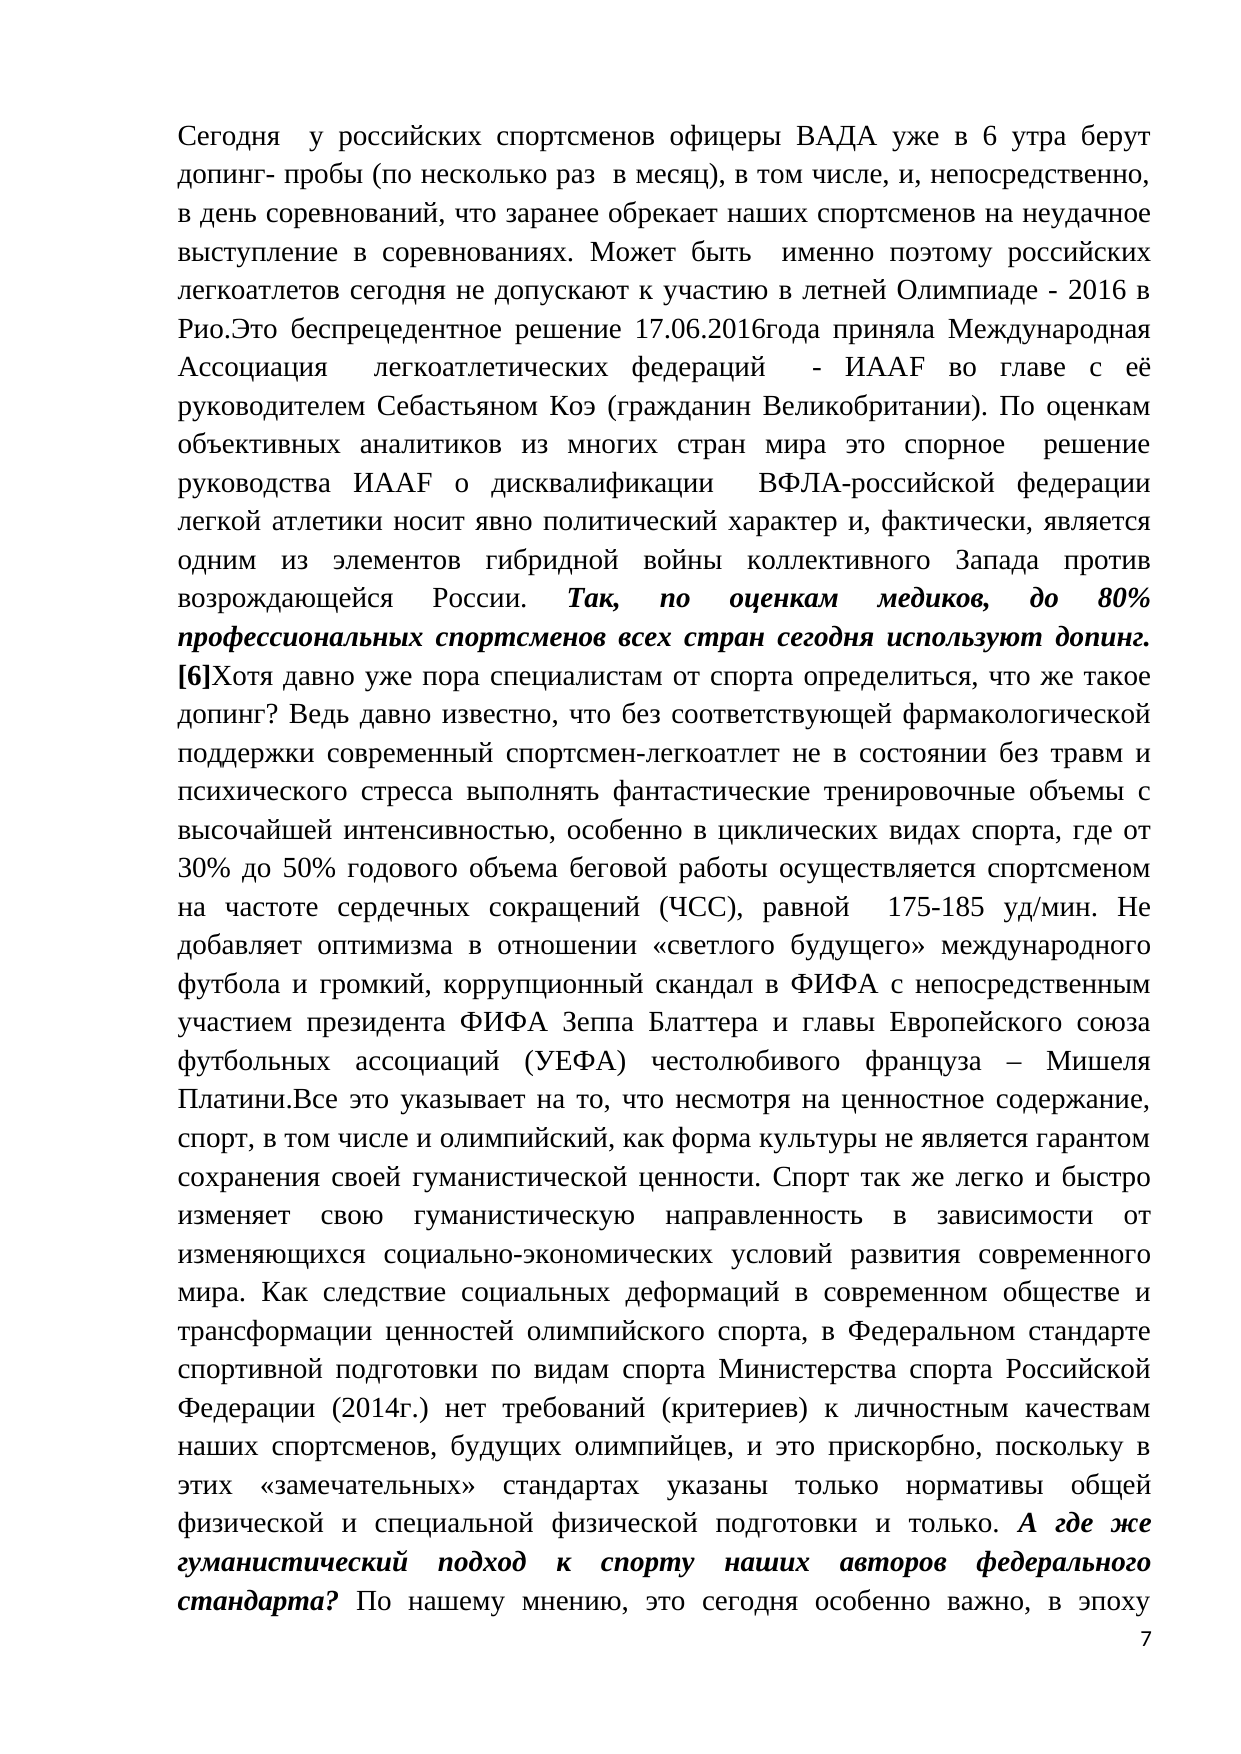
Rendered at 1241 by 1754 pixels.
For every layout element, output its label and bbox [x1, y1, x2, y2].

text [177, 118, 1152, 1616]
